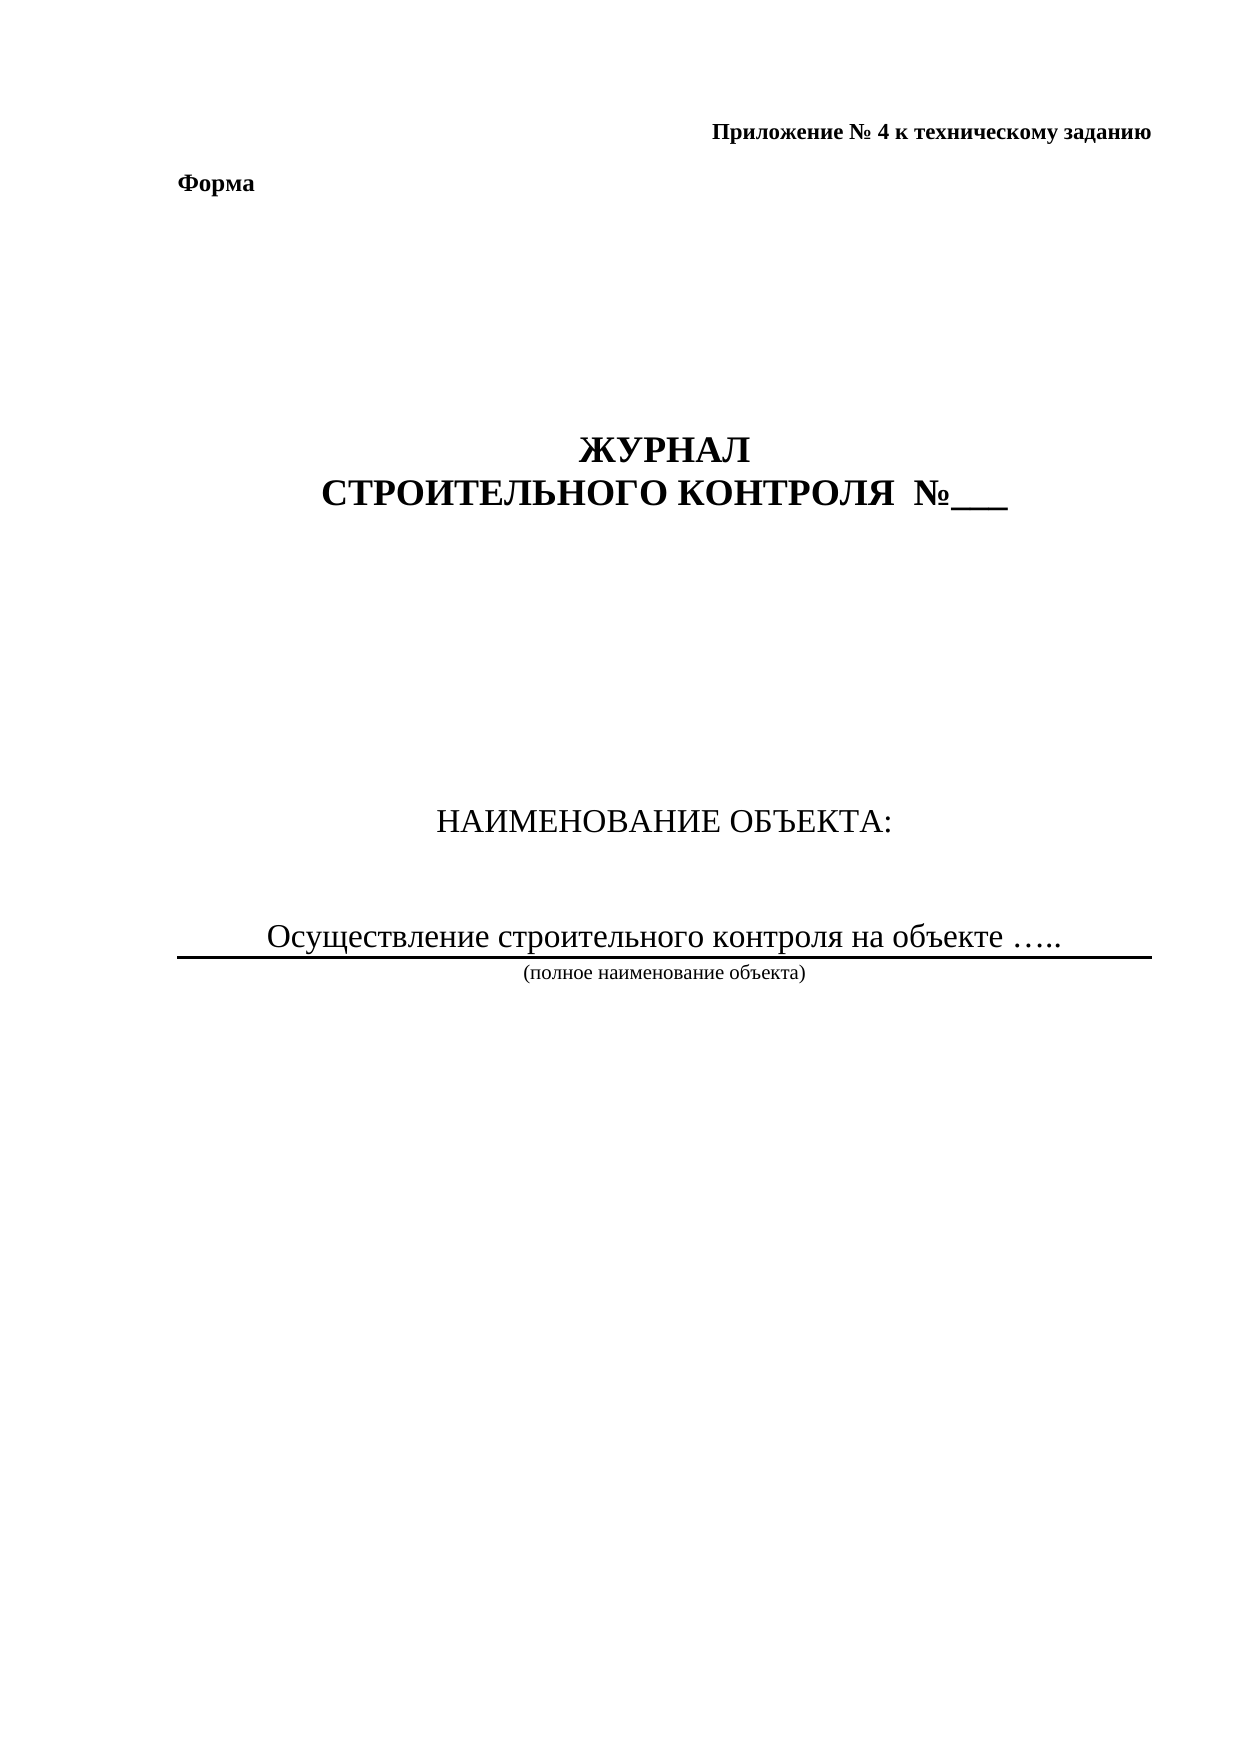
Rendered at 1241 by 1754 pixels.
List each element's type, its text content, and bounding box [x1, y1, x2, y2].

text Форма [177, 168, 1152, 197]
text Осуществление строительного контроля на объекте ….. [177, 916, 1152, 956]
text (полное наименование объекта) [177, 959, 1152, 984]
text НАИМЕНОВАНИЕ ОБЪЕКТА: [177, 801, 1152, 839]
text Приложение № 4 к техническому заданию [177, 118, 1152, 144]
text ЖУРНАЛ [177, 427, 1152, 470]
text СТРОИТЕЛЬНОГО КОНТРОЛЯ №___ [177, 470, 1152, 513]
